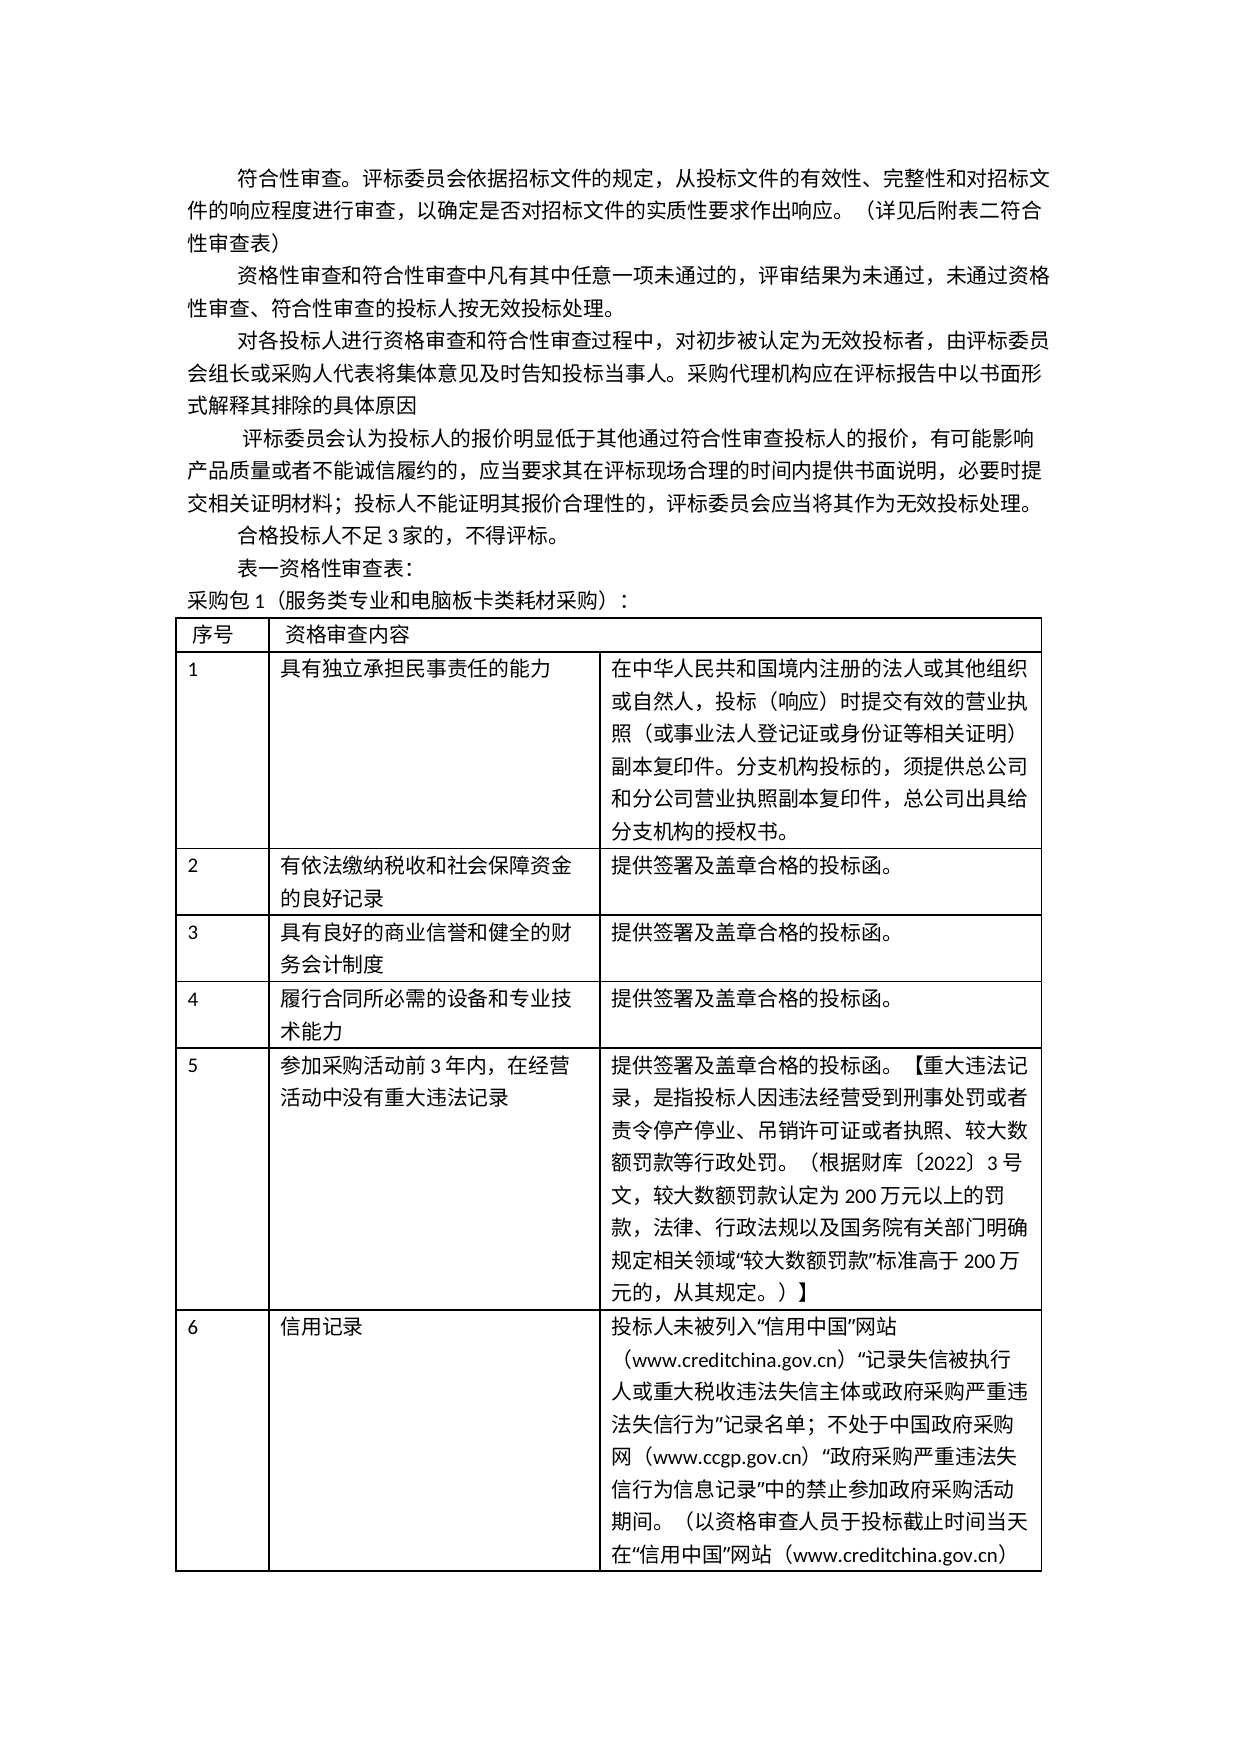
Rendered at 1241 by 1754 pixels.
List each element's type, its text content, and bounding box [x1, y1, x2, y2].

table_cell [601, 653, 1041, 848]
text 合格投标人不足3家的，不得评标。 [187, 519, 1053, 552]
text 表一资格性审查表： [187, 552, 1053, 584]
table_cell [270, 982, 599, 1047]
text 采购包1（服务类专业和电脑板卡类耗材采购）： [187, 584, 1053, 617]
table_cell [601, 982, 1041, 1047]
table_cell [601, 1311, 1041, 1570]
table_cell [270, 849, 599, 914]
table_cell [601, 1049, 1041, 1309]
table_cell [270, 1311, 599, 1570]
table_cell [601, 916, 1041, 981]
text 资格性审查和符合性审查中凡有其中任意一项未通过的，评审结果为未通过，未通过资格性审查、符合性审查的投标人按无效投标处理。 [187, 259, 1053, 324]
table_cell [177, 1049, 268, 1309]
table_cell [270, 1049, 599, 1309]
text 符合性审查。评标委员会依据招标文件的规定，从投标文件的有效性、完整性和对招标文件的响应程度进行审查，以确定是否对招标文件的实质性要求作出响应。（详见后附表二符合性审查表） [187, 162, 1053, 259]
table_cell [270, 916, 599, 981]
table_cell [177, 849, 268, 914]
text 评标委员会认为投标人的报价明显低于其他通过符合性审查投标人的报价，有可能影响产品质量或者不能诚信履约的，应当要求其在评标现场合理的时间内提供书面说明，必要时提交相关证明材料；投标人不能证明其报价合理性的，评标委员会应当将其作为无效投标处理。 [187, 422, 1053, 519]
text 对各投标人进行资格审查和符合性审查过程中，对初步被认定为无效投标者，由评标委员会组长或采购人代表将集体意见及时告知投标当事人。采购代理机构应在评标报告中以书面形式解释其排除的具体原因 [187, 324, 1053, 422]
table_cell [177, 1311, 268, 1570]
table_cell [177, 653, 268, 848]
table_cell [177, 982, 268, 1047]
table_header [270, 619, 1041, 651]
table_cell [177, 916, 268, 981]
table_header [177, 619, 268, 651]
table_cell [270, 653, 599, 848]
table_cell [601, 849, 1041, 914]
